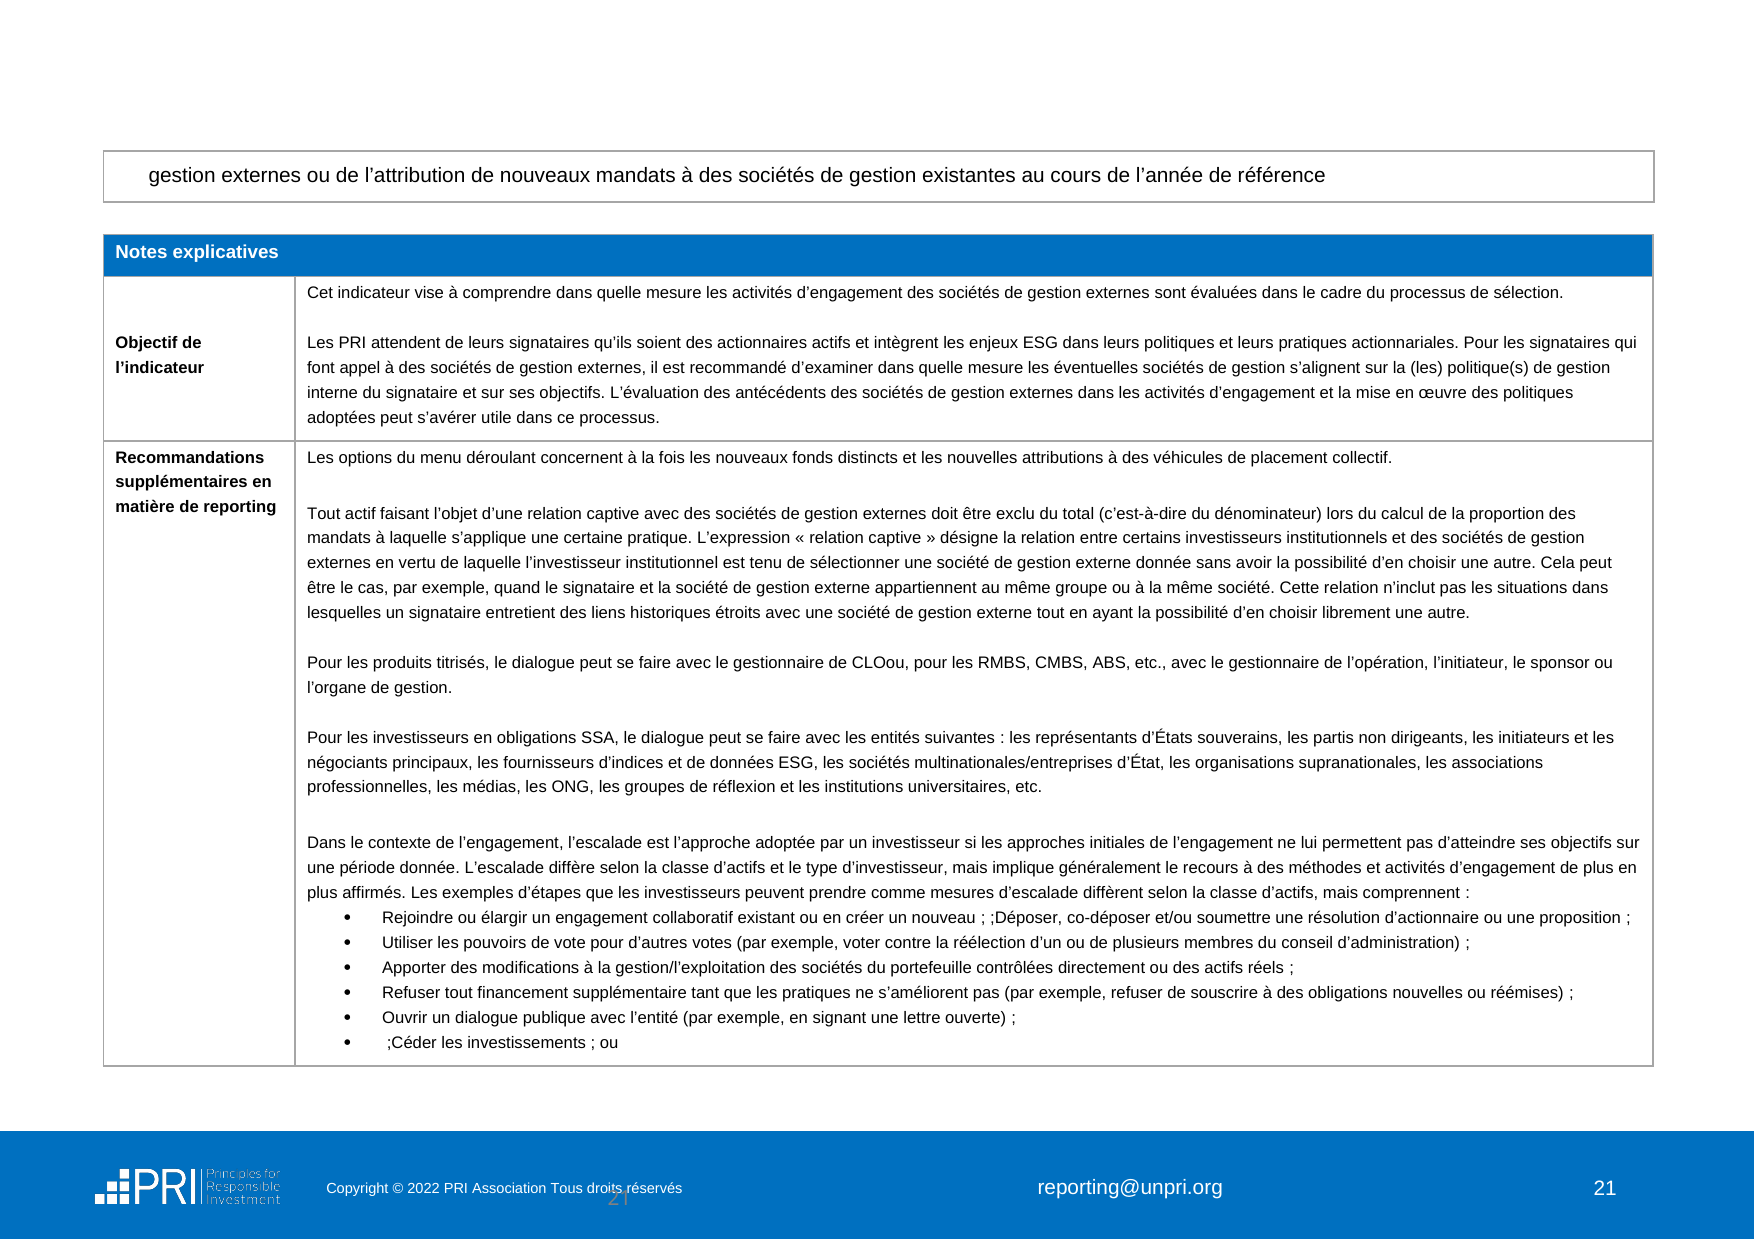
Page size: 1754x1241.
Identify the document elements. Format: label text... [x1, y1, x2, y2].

table_cell Objectif de l’indicateur [104, 277, 294, 440]
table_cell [104, 152, 1653, 201]
table_cell Cet indicateur vise à comprendre dans quelle mesure les activités d’engagement des sociétés de gestion externes sont évaluées dans le cadre du processus de sélection. Les PRI attendent de leurs signataires qu’ils soient des actionnaires actifs et intègrent les enjeux ESG dans leurs politiques et leurs pratiques actionnariales. Pour les signataires qui font appel à des sociétés de gestion externes, il est recommandé d’examiner dans quelle mesure les éventuelles sociétés de gestion s’alignent sur la (les) politique(s) de gestion interne du signataire et sur ses objectifs. L’évaluation des antécédents des sociétés de gestion externes dans les activités d’engagement et la mise en œuvre des politiques adoptées peut s’avérer utile dans ce processus. [296, 277, 1652, 440]
table_header Notes explicatives [104, 235, 1652, 276]
picture [92, 1166, 282, 1207]
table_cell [104, 442, 294, 1065]
